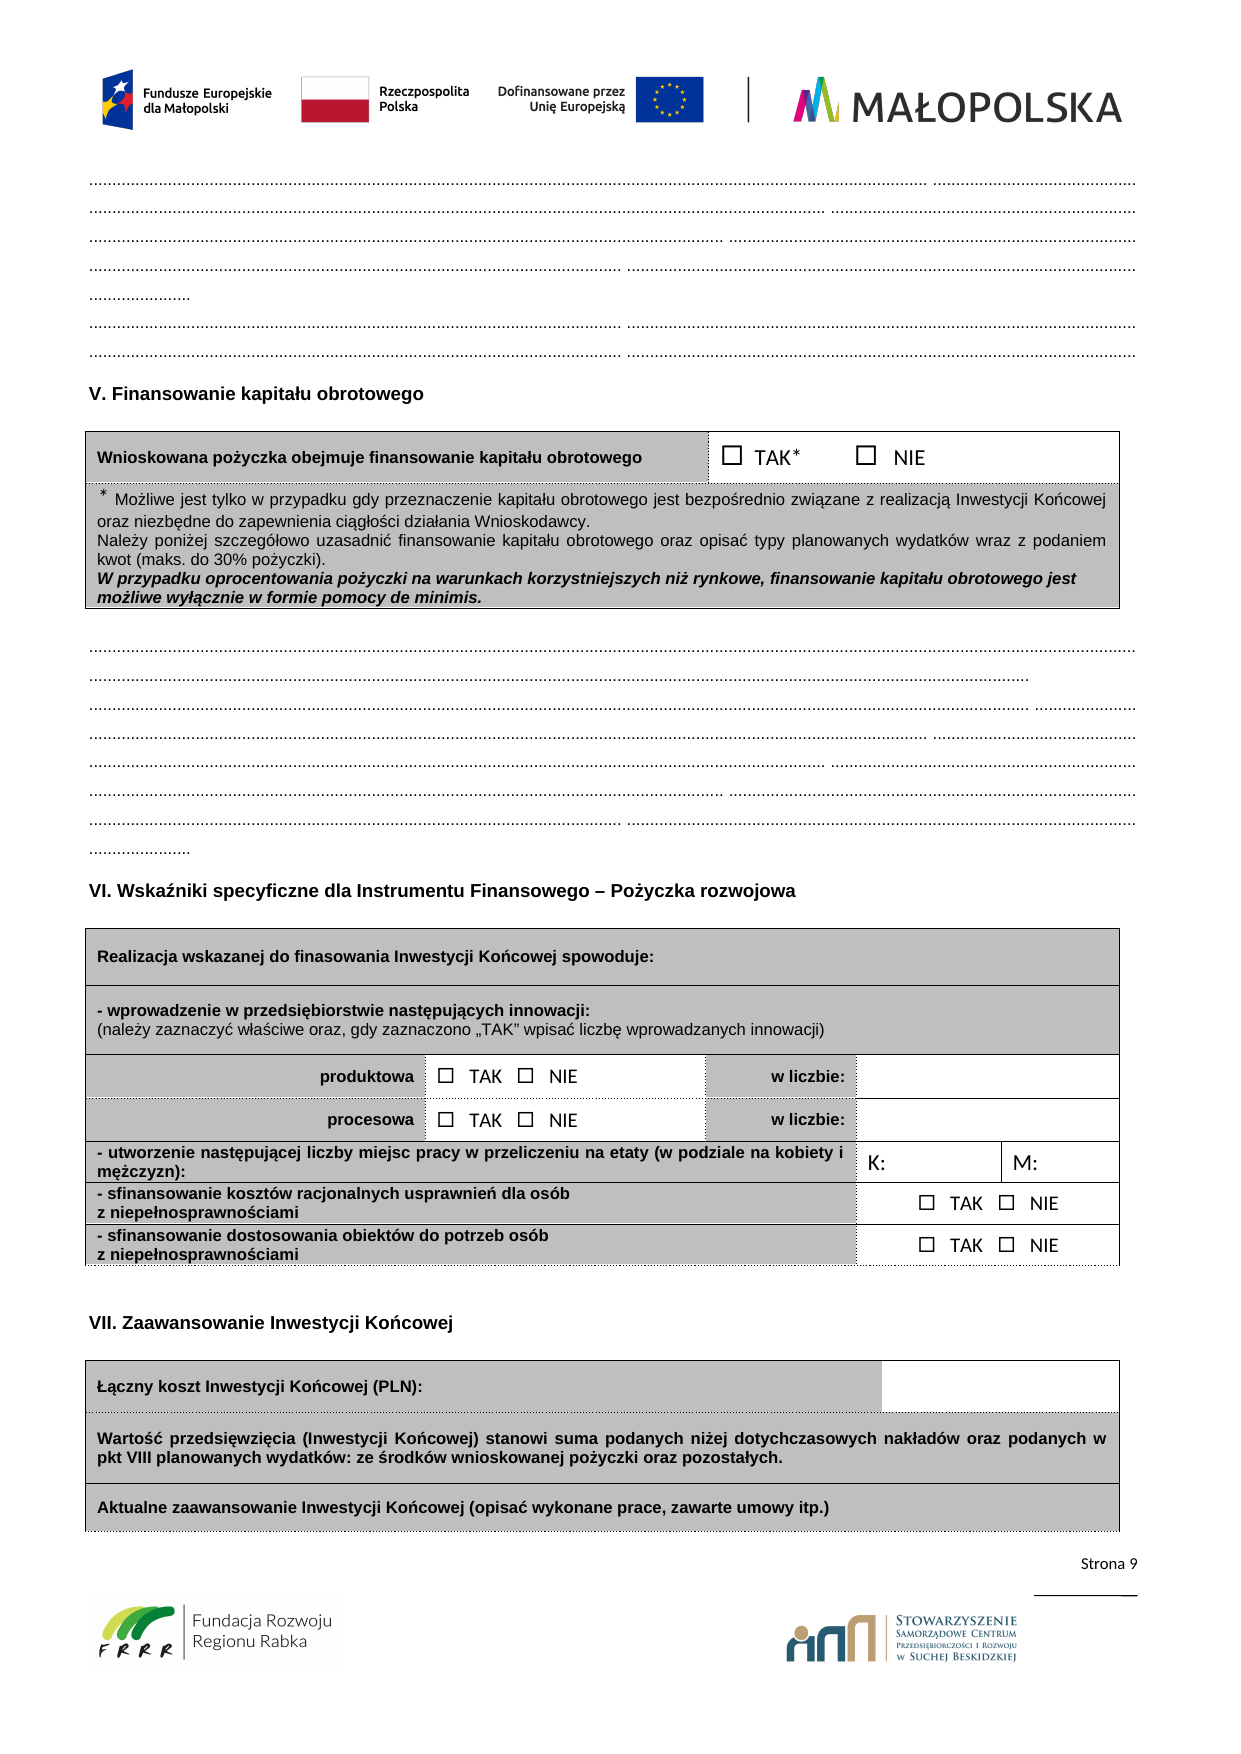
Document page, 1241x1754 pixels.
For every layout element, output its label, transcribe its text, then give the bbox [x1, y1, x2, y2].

table_cell - wprowadzenie w przedsiębiorstwie następujących innowacji: (należy zaznaczyć właściwe oraz, gdy zaznaczono „TAK” wpisać liczbę wprowadzanych innowacji) [86, 986, 1119, 1054]
table_cell produktowa [86, 1055, 425, 1097]
table_cell M: [1002, 1142, 1119, 1182]
table_cell * Możliwe jest tylko w przypadku gdy przeznaczenie kapitału obrotowego jest bezpośrednio związane z realizacją Inwestycji Końcowej oraz niezbędne do zapewnienia ciągłości działania Wnioskodawcy. Należy poniżej szczegółowo uzasadnić finansowanie kapitału obrotowego oraz opisać typy planowanych wydatków wraz z podaniem kwot (maks. do 30% pożyczki). W przypadku oprocentowania pożyczki na warunkach korzystniejszych niż rynkowe, finansowanie kapitału obrotowego jest możliwe wyłącznie w formie pomocy de minimis. [86, 483, 1119, 607]
table_cell TAK NIE [425, 1055, 706, 1097]
picture [88, 54, 1138, 145]
table_cell w liczbie: [706, 1098, 856, 1141]
text .................................................................................................................................................................................................................................. [89, 637, 1137, 656]
table_cell Aktualne zaawansowanie Inwestycji Końcowej (opisać wykonane prace, zawarte umowy itp.) [86, 1484, 1119, 1531]
picture [88, 1593, 1034, 1671]
table_header TAK* NIE [709, 432, 1119, 482]
table_cell Wartość przedsięwzięcia (Inwestycji Końcowej) stanowi suma podanych niżej dotychczasowych nakładów oraz podanych w pkt VIII planowanych wydatków: ze środków wnioskowanej pożyczki oraz pozostałych. [86, 1412, 1119, 1483]
table_cell TAK NIE [425, 1098, 706, 1141]
text ................................................................................................................... .............................................................................................................. [89, 342, 1137, 361]
text ................................................................................................................... .............................................................................................................. [89, 313, 1137, 332]
table_header Łączny koszt Inwestycji Końcowej (PLN): [86, 1361, 882, 1412]
table_cell - sfinansowanie kosztów racjonalnych usprawnień dla osób z niepełnosprawnościami [86, 1183, 856, 1223]
table_cell - sfinansowanie dostosowania obiektów do potrzeb osób z niepełnosprawnościami [86, 1225, 856, 1264]
table_cell - utworzenie następującej liczby miejsc pracy w przeliczeniu na etaty (w podziale na kobiety i mężczyzn): [86, 1142, 856, 1182]
table_cell TAK NIE [856, 1183, 1119, 1223]
table_header Wnioskowana pożyczka obejmuje finansowanie kapitału obrotowego [86, 432, 709, 482]
subtitle VII. Zaawansowanie Inwestycji Końcowej [89, 1312, 1137, 1334]
table_cell TAK NIE [856, 1225, 1119, 1264]
subtitle V. Finansowanie kapitału obrotowego [89, 383, 1137, 405]
subtitle VI. Wskaźniki specyficzne dla Instrumentu Finansowego – Pożyczka rozwojowa [89, 880, 1137, 901]
table_header [882, 1361, 1119, 1412]
table_cell K: [856, 1142, 1001, 1182]
table_cell [856, 1055, 1119, 1097]
table_cell w liczbie: [706, 1055, 856, 1097]
table_header Realizacja wskazanej do finasowania Inwestycji Końcowej spowoduje: [86, 929, 1119, 985]
table_cell procesowa [86, 1098, 425, 1141]
table_cell [856, 1099, 1119, 1141]
